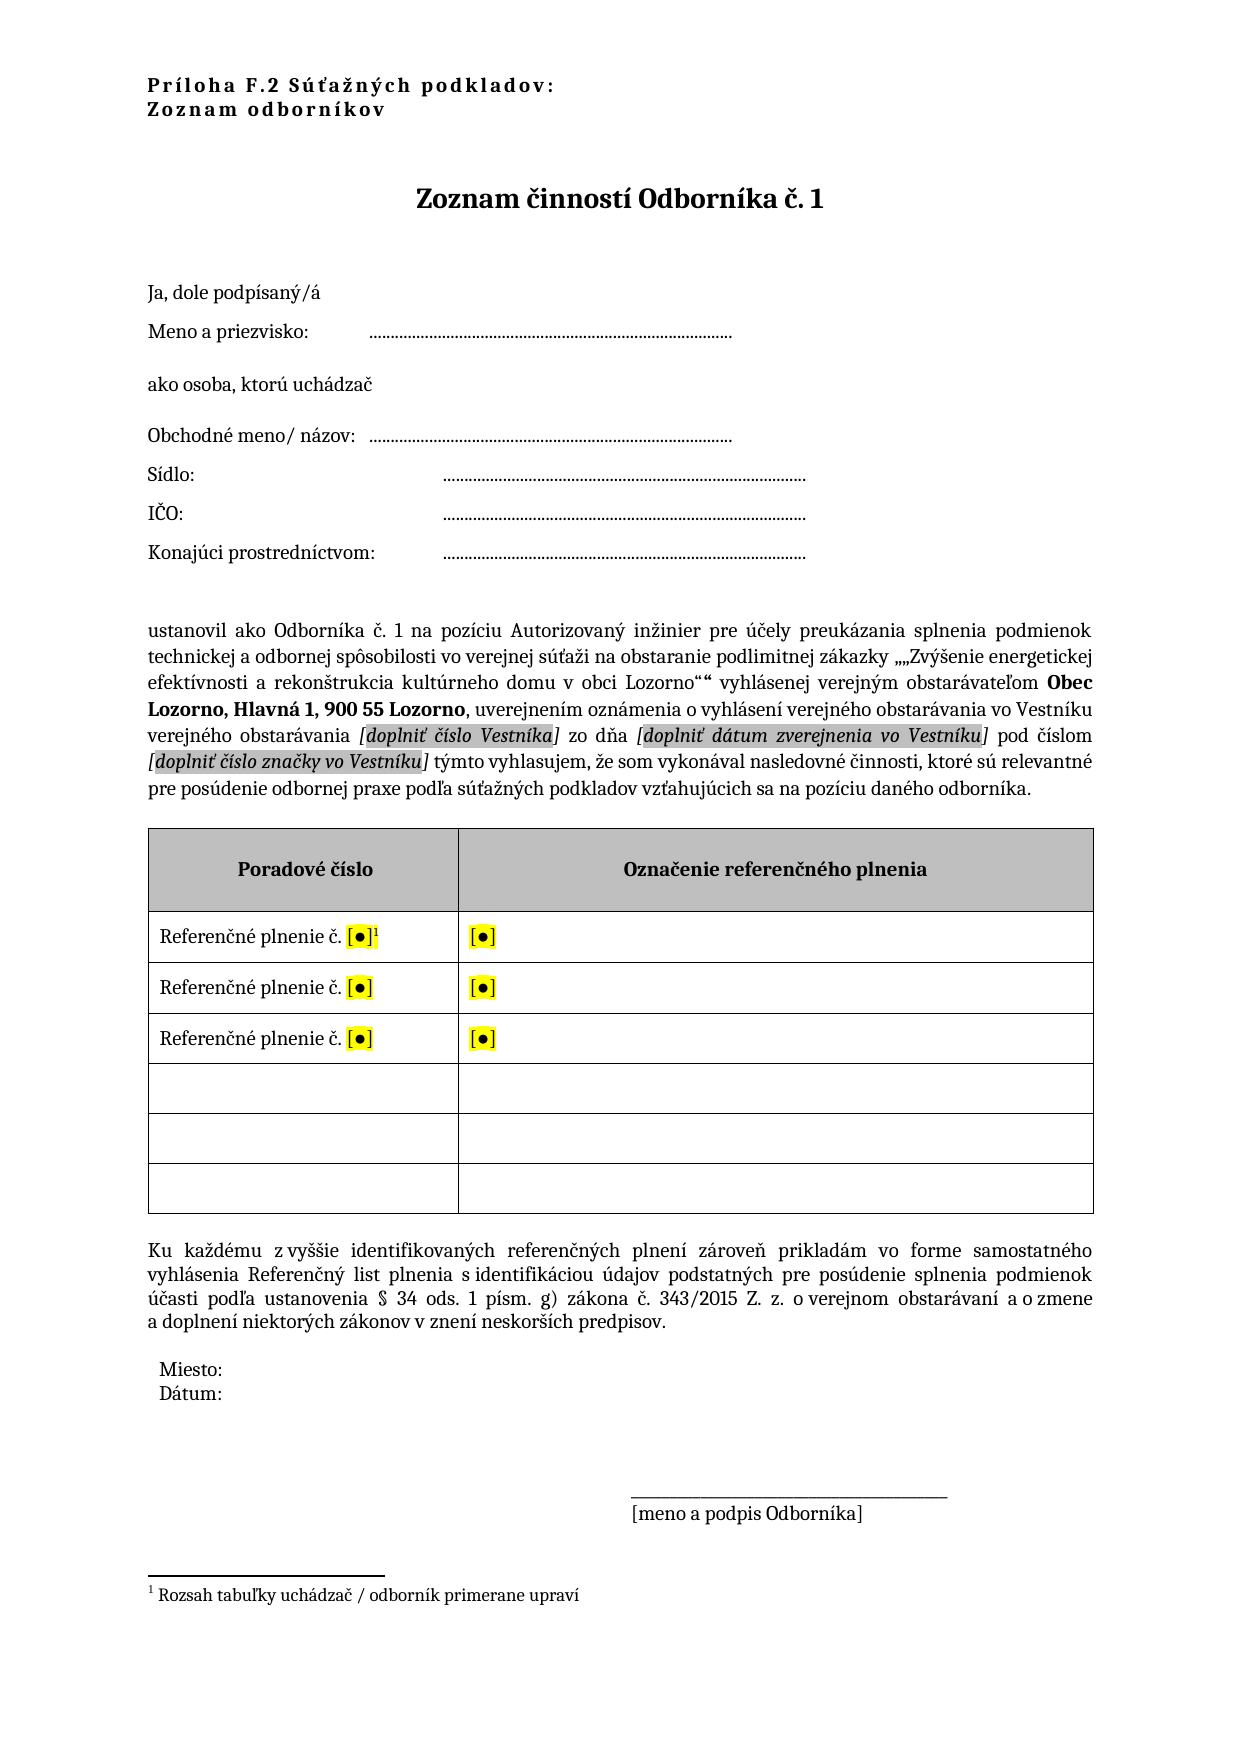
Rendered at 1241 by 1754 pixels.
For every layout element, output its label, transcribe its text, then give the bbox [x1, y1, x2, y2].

table_header Poradové číslo [149, 829, 458, 911]
table_cell [149, 1164, 458, 1213]
table_cell [459, 1114, 1093, 1163]
table_cell Referenčné plnenie č. [●] [149, 912, 458, 962]
table_cell [459, 1064, 1093, 1113]
table_cell Referenčné plnenie č. [●] [149, 1014, 458, 1063]
table_header Označenie referenčného plnenia [459, 829, 1093, 911]
table_cell [149, 1064, 458, 1113]
text Obchodné meno/ názov: ..................................................................................... [148, 424, 1093, 448]
table_cell [459, 1164, 1093, 1213]
table_cell [●] [459, 912, 1093, 962]
table_cell [149, 1114, 458, 1163]
table_header _________________________________________ [meno a podpis Odborníka] [620, 1358, 1092, 1550]
text Meno a priezvisko: ..................................................................................... [148, 320, 1093, 344]
text Ja, dole podpísaný/á [148, 281, 1093, 305]
text ako osoba, ktorú uchádzač [148, 373, 1093, 397]
text ustanovil ako Odborníka č. 1 na pozíciu Autorizovaný inžinier pre účely preukázania splnenia podmienok technickej a odbornej spôsobilosti vo verejnej súťaži na obstaranie podlimitnej zákazky „„Zvýšenie energetickej efektívnosti a rekonštrukcia kultúrneho domu v obci Lozorno““ vyhlásenej verejným obstarávateľom Obec Lozorno, Hlavná 1, 900 55 Lozorno, uverejnením oznámenia o vyhlásení verejného obstarávania vo Vestníku verejného obstarávania [doplniť číslo Vestníka] zo dňa [doplniť dátum zverejnenia vo Vestníku] pod číslom [doplniť číslo značky vo Vestníku] týmto vyhlasujem, že som vykonával nasledovné činnosti, ktoré sú relevantné pre posúdenie odbornej praxe podľa súťažných podkladov vzťahujúcich sa na pozíciu daného odborníka. [148, 618, 1093, 800]
table_cell Referenčné plnenie č. [●] [149, 963, 458, 1012]
text Zoznam činností Odborníka č. 1 [148, 182, 1093, 216]
table_cell [●] [459, 1014, 1093, 1063]
text Konajúci prostredníctvom: ..................................................................................... [148, 541, 1093, 564]
text Sídlo: ..................................................................................... [148, 463, 1093, 487]
text IČO: ..................................................................................... [148, 502, 1093, 526]
text Ku každému z vyššie identifikovaných referenčných plnení zároveň prikladám vo forme samostatného vyhlásenia Referenčný list plnenia s identifikáciou údajov podstatných pre posúdenie splnenia podmienok účasti podľa ustanovenia § 34 ods. 1 písm. g) zákona č. 343/2015 Z. z. o verejnom obstarávaní a o zmene a doplnení niektorých zákonov v znení neskorších predpisov. [148, 1238, 1093, 1334]
table_cell [●] [459, 963, 1093, 1012]
table_header Miesto: Dátum: [148, 1358, 619, 1550]
